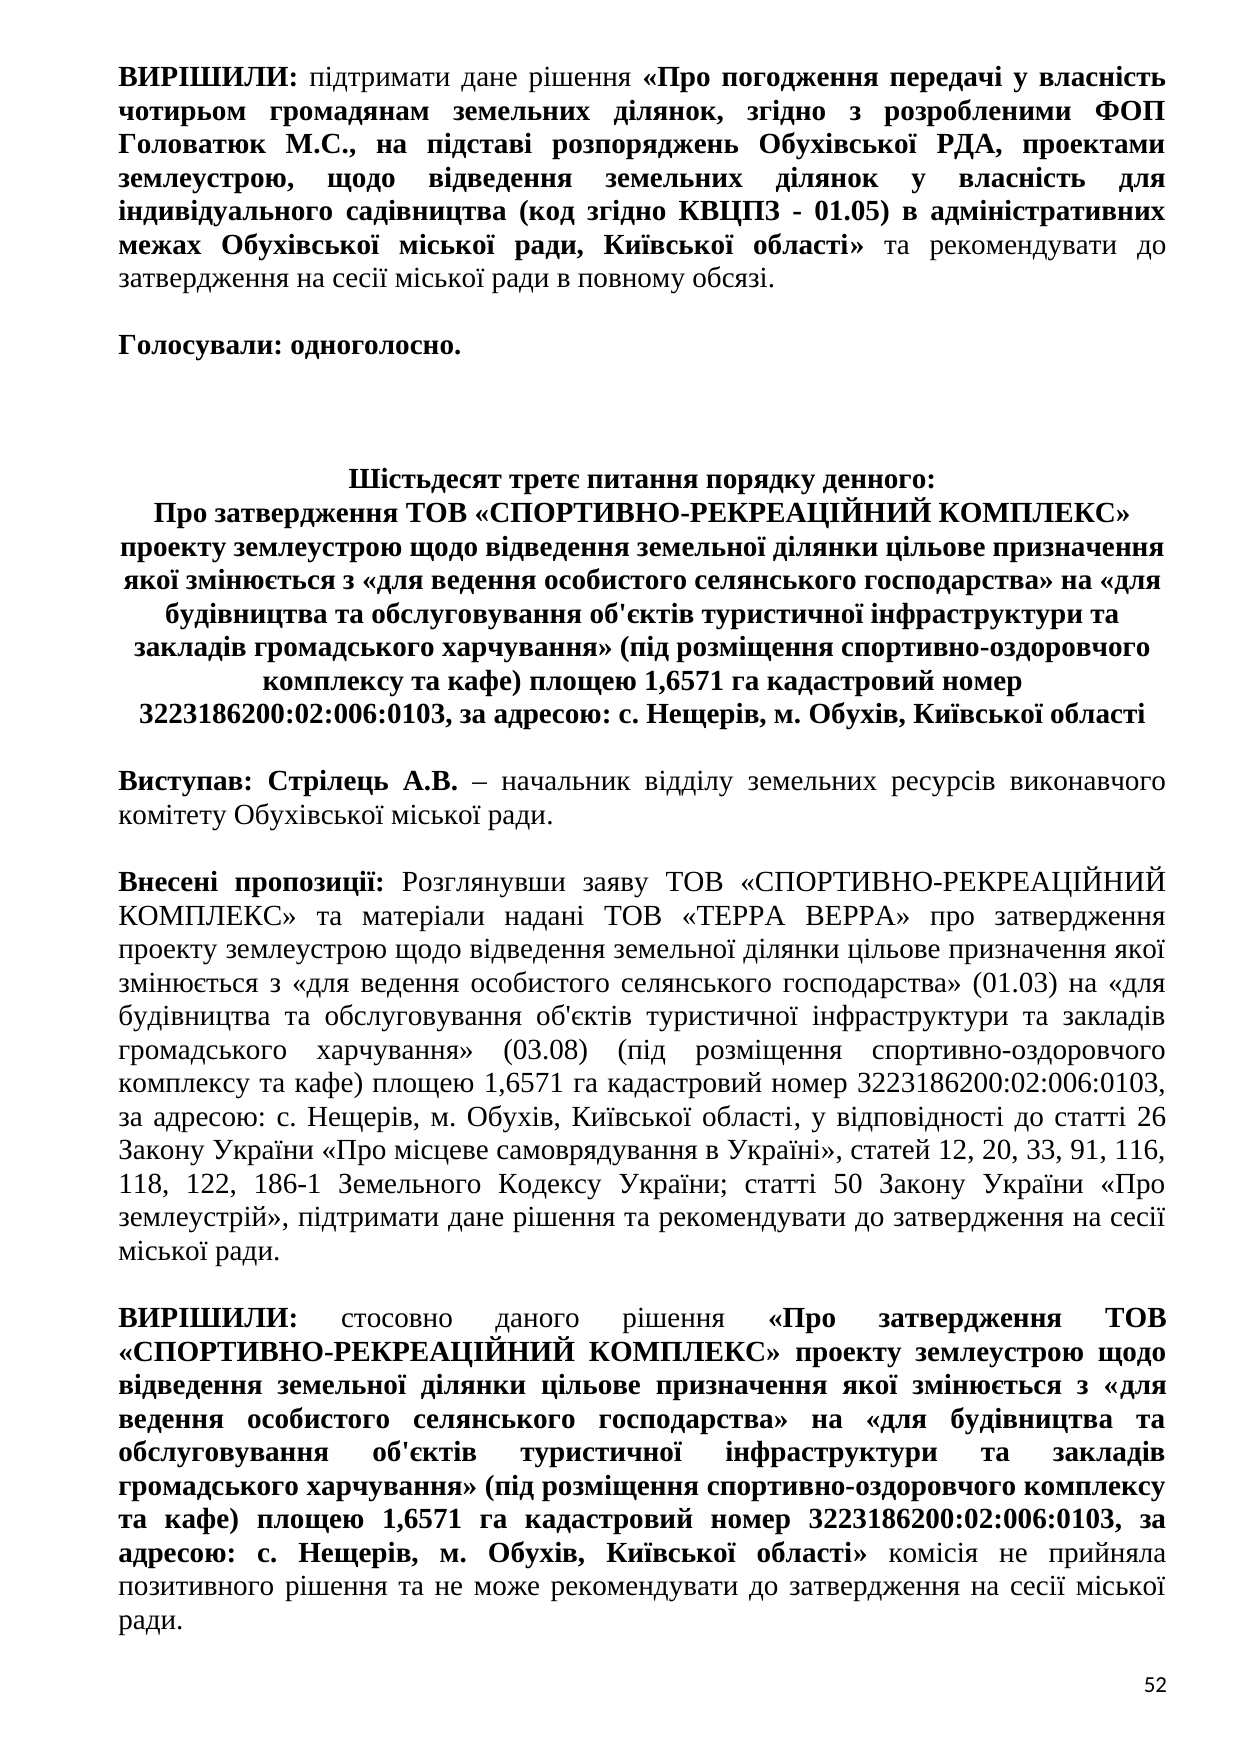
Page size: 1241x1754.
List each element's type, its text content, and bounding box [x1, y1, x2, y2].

text Голосували: одноголосно. [118, 327, 1167, 361]
text ВИРІШИЛИ: стосовно даного рішення «Про затвердження ТОВ «СПОРТИВНО-РЕКРЕАЦІЙНИЙ КОМПЛЕКС» проекту землеустрою щодо відведення земельної ділянки цільове призначення якої змінюється з «для ведення особистого селянського господарства» на «для будівництва та обслуговування об'єктів туристичної інфраструктури та закладів громадського харчування» (під розміщення спортивно-оздоровчого комплексу та кафе) площею 1,6571 га кадастровий номер 3223186200:02:006:0103, за адресою: с. Нещерів, м. Обухів, Київської області» комісія не прийняла позитивного рішення та не може рекомендувати до затвердження на сесії міської ради. [118, 1300, 1167, 1636]
text ВИРІШИЛИ: підтримати дане рішення «Про погодження передачі у власність чотирьом громадянам земельних ділянок, згідно з розробленими ФОП Головатюк М.С., на підставі розпоряджень Обухівської РДА, проектами землеустрою, щодо відведення земельних ділянок у власність для індивідуального садівництва (код згідно КВЦПЗ - 01.05) в адміністративних межах Обухівської міської ради, Київської області» та рекомендувати до затвердження на сесії міської ради в повному обсязі. [118, 59, 1167, 294]
list Внесені пропозиції: Розглянувши заяву ТОВ «СПОРТИВНО-РЕКРЕАЦІЙНИЙ КОМПЛЕКС» та матеріали надані ТОВ «ТЕРРА ВЕРРА» про затвердження проекту землеустрою щодо відведення земельної ділянки цільове призначення якої змінюється з «для ведення особистого селянського господарства» (01.03) на «для будівництва та обслуговування об'єктів туристичної інфраструктури та закладів громадського харчування» (03.08) (під розміщення спортивно-оздоровчого комплексу та кафе) площею 1,6571 га кадастровий номер 3223186200:02:006:0103, за адресою: с. Нещерів, м. Обухів, Київської області, у відповідності до статті 26 Закону України «Про місцеве самоврядування в Україні», статей 12, 20, 33, 91, 116, 118, 122, 186-1 Земельного Кодексу України; статті 50 Закону України «Про землеустрій», підтримати дане рішення та рекомендувати до затвердження на сесії міської ради. [118, 864, 1167, 1267]
text Про затвердження ТОВ «СПОРТИВНО-РЕКРЕАЦІЙНИЙ КОМПЛЕКС» проекту землеустрою щодо відведення земельної ділянки цільове призначення якої змінюється з «для ведення особистого селянського господарства» на «для будівництва та обслуговування об'єктів туристичної інфраструктури та закладів громадського харчування» (під розміщення спортивно-оздоровчого комплексу та кафе) площею 1,6571 га кадастровий номер 3223186200:02:006:0103, за адресою: с. Нещерів, м. Обухів, Київської області [118, 495, 1167, 730]
text Шістьдесят третє питання порядку денного: [118, 462, 1167, 495]
text Виступав: Стрілець А.В. – начальник відділу земельних ресурсів виконавчого комітету Обухівської міської ради. [118, 763, 1167, 831]
